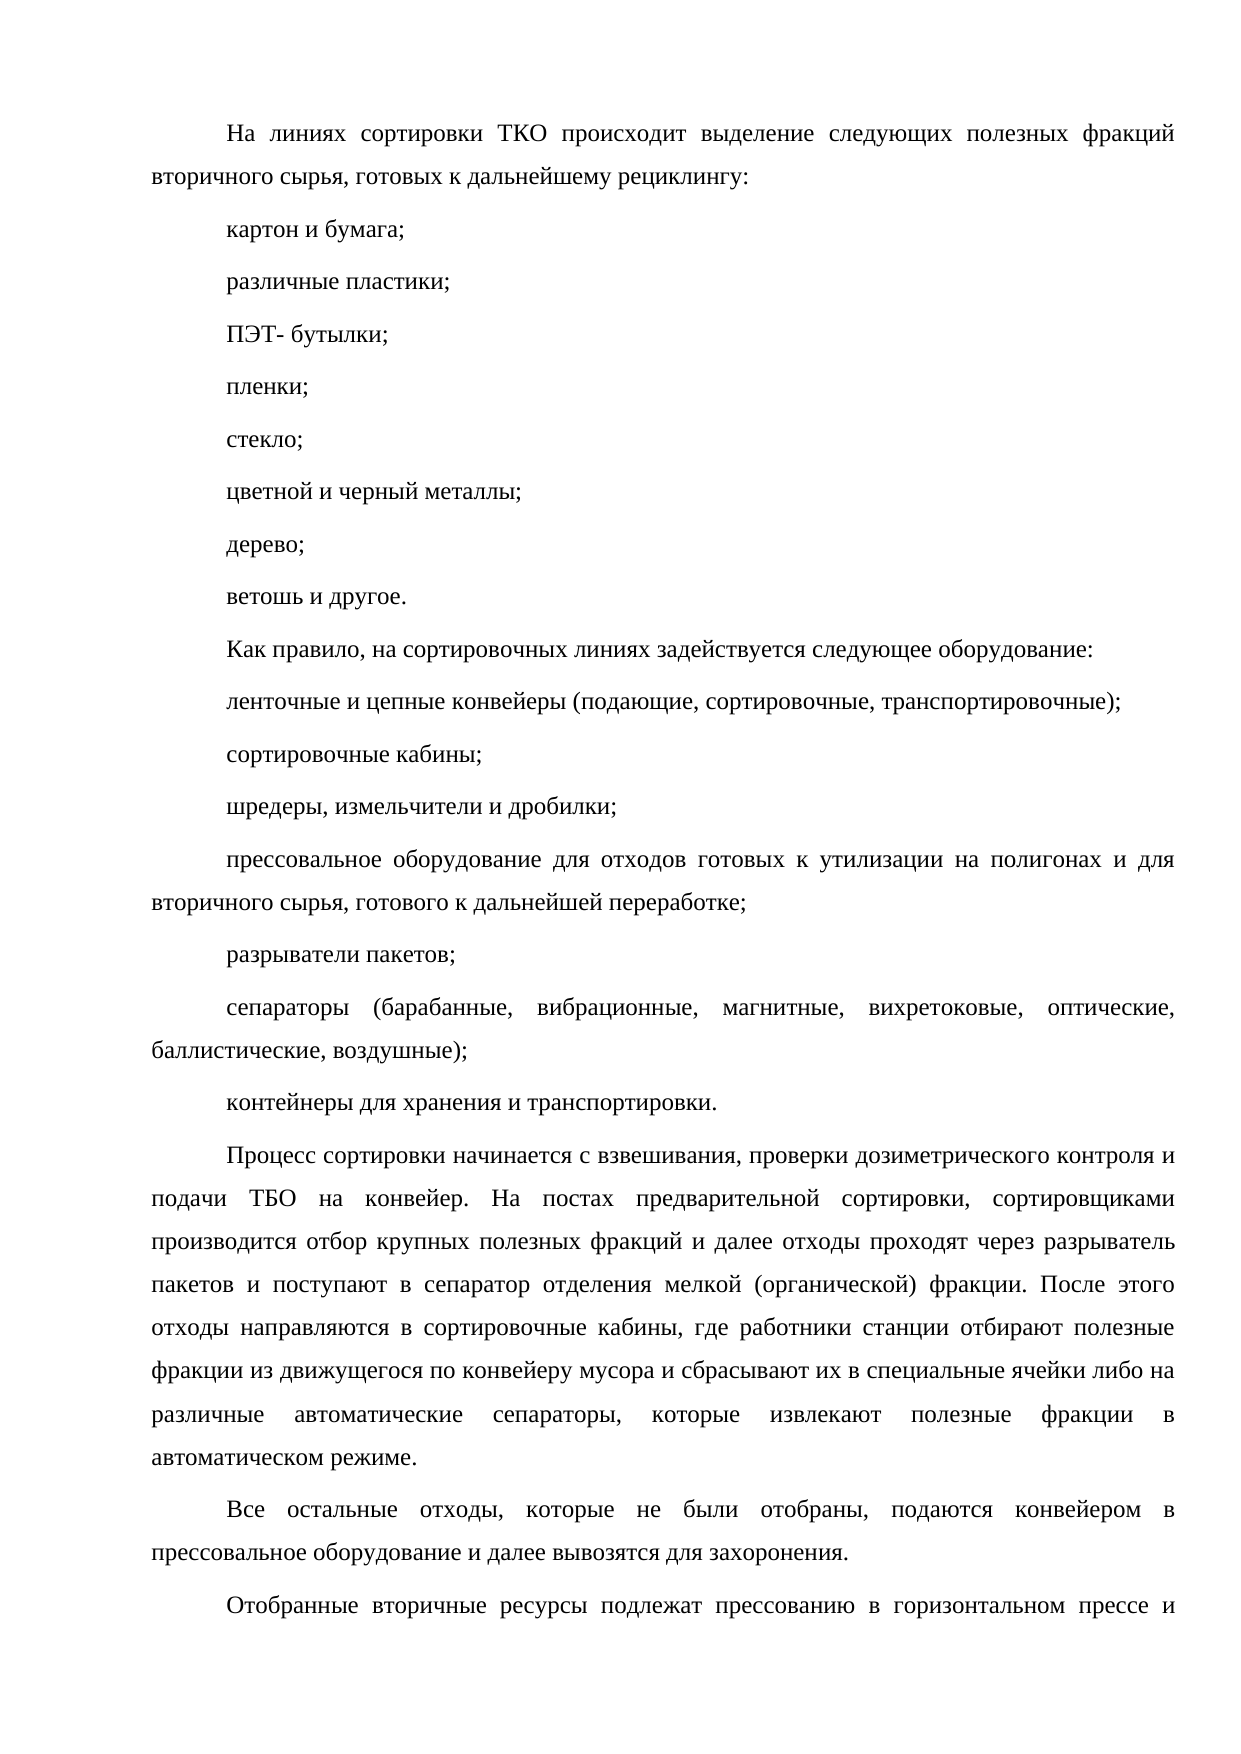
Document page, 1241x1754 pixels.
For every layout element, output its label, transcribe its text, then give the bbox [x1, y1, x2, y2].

text сепараторы (барабанные, вибрационные, магнитные, вихретоковые, оптические, баллистические, воздушные); [151, 992, 1176, 1064]
text пленки; [151, 371, 1176, 400]
text картон и бумага; [151, 214, 1176, 242]
text прессовальное оборудование для отходов готовых к утилизации на полигонах и для вторичного сырья, готового к дальнейшей переработке; [151, 844, 1176, 916]
text шредеры, измельчители и дробилки; [151, 791, 1176, 820]
text различные пластики; [151, 266, 1176, 295]
text разрыватели пакетов; [151, 939, 1176, 968]
text Как правило, на сортировочных линиях задействуется следующее оборудование: [151, 634, 1176, 662]
text ПЭТ- бутылки; [151, 319, 1176, 347]
text ленточные и цепные конвейеры (подающие, сортировочные, транспортировочные); [151, 686, 1176, 715]
text дерево; [151, 529, 1176, 557]
text ветошь и другое. [151, 581, 1176, 610]
text стекло; [151, 424, 1176, 452]
text Все остальные отходы, которые не были отобраны, подаются конвейером в прессовальное оборудование и далее вывозятся для захоронения. [151, 1494, 1176, 1566]
text контейнеры для хранения и транспортировки. [151, 1087, 1176, 1116]
text цветной и черный металлы; [151, 476, 1176, 505]
text Процесс сортировки начинается с взвешивания, проверки дозиметрического контроля и подачи ТБО на конвейер. На постах предварительной сортировки, сортировщиками производится отбор крупных полезных фракций и далее отходы проходят через разрыватель пакетов и поступают в сепаратор отделения мелкой (органической) фракции. После этого отходы направляются в сортировочные кабины, где работники станции отбирают полезные фракции из движущегося по конвейеру мусора и сбрасывают их в специальные ячейки либо на различные автоматические сепараторы, которые извлекают полезные фракции в автоматическом режиме. [151, 1140, 1176, 1471]
text сортировочные кабины; [151, 739, 1176, 767]
text На линиях сортировки ТКО происходит выделение следующих полезных фракций вторичного сырья, готовых к дальнейшему рециклингу: [151, 118, 1176, 190]
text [151, 1590, 1176, 1619]
